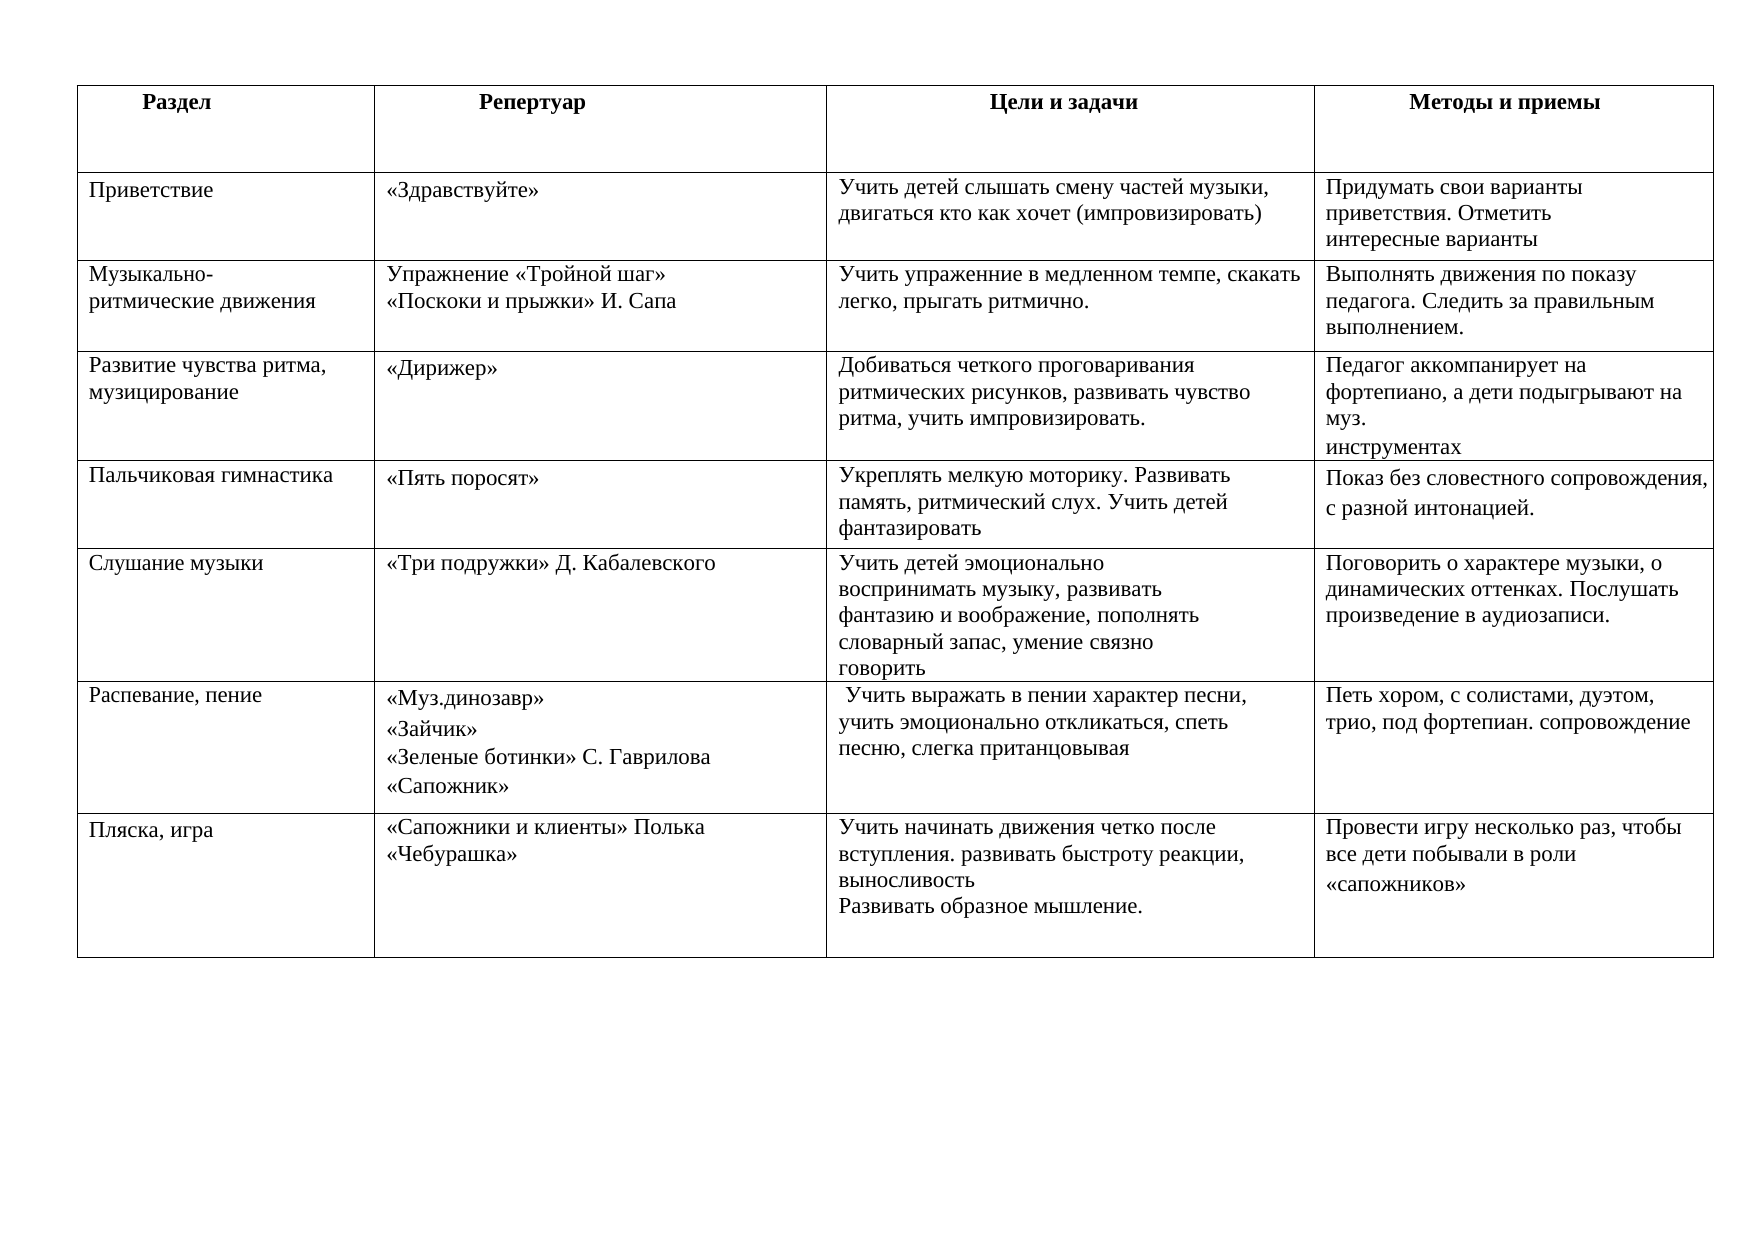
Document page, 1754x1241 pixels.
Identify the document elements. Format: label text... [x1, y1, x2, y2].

table_cell «Пять поросят» [375, 461, 826, 548]
table_cell Придумать свои варианты приветствия. Отметить интересные варианты [1315, 173, 1713, 259]
table_cell Пальчиковая гимнастика [78, 461, 374, 548]
table_cell Развитие чувства ритма, музицирование [78, 352, 374, 460]
table_cell «Муз.динозавр» «Зайчик» «Зеленые ботинки» С. Гаврилова «Сапожник» [375, 682, 826, 812]
table_cell «Сапожники и клиенты» Полька «Чебурашка» [375, 814, 826, 957]
table_cell Учить выражать в пении характер песни, учить эмоционально откликаться, спеть песню, слегка пританцовывая [827, 682, 1314, 812]
table_header Репертуар [375, 86, 826, 172]
table_cell Добиваться четкого проговаривания ритмических рисунков, развивать чувство ритма, учить импровизировать. [827, 352, 1314, 460]
table_cell Учить детей слышать смену частей музыки, двигаться кто как хочет (импровизировать) [827, 173, 1314, 259]
table_cell Укреплять мелкую моторику. Развивать память, ритмический слух. Учить детей фантазировать [827, 461, 1314, 548]
table_cell Выполнять движения по показу педагога. Следить за правильным выполнением. [1315, 261, 1713, 351]
table_cell Пляска, игра [78, 814, 374, 957]
table_cell Приветствие [78, 173, 374, 259]
table_cell «Здравствуйте» [375, 173, 826, 259]
table_cell Слушание музыки [78, 549, 374, 681]
table_cell Провести игру несколько раз, чтобы все дети побывали в роли «сапожников» [1315, 814, 1713, 957]
table_cell Показ без словестного сопровождения, с разной интонацией. [1315, 461, 1713, 548]
table_cell Упражнение «Тройной шаг» «Поскоки и прыжки» И. Сапа [375, 261, 826, 351]
table_header Цели и задачи [827, 86, 1314, 172]
table_cell Педагог аккомпанирует на фортепиано, а дети подыгрывают на муз. инструментах [1315, 352, 1713, 460]
table_cell «Три подружки» Д. Кабалевского [375, 549, 826, 681]
table_header Раздел [78, 86, 374, 172]
table_cell Распевание, пение [78, 682, 374, 812]
table_cell Учить упраженние в медленном темпе, скакать легко, прыгать ритмично. [827, 261, 1314, 351]
table_cell Музыкально- ритмические движения [78, 261, 374, 351]
table_cell Учить начинать движения четко после вступления. развивать быстроту реакции, выносливость Развивать образное мышление. [827, 814, 1314, 957]
table_header Методы и приемы [1315, 86, 1713, 172]
table_cell Петь хором, с солистами, дуэтом, трио, под фортепиан. сопровождение [1315, 682, 1713, 812]
table_cell Учить детей эмоционально воспринимать музыку, развивать фантазию и воображение, пополнять словарный запас, умение связно говорить [827, 549, 1314, 681]
table_cell «Дирижер» [375, 352, 826, 460]
table_cell Поговорить о характере музыки, о динамических оттенках. Послушать произведение в аудиозаписи. [1315, 549, 1713, 681]
